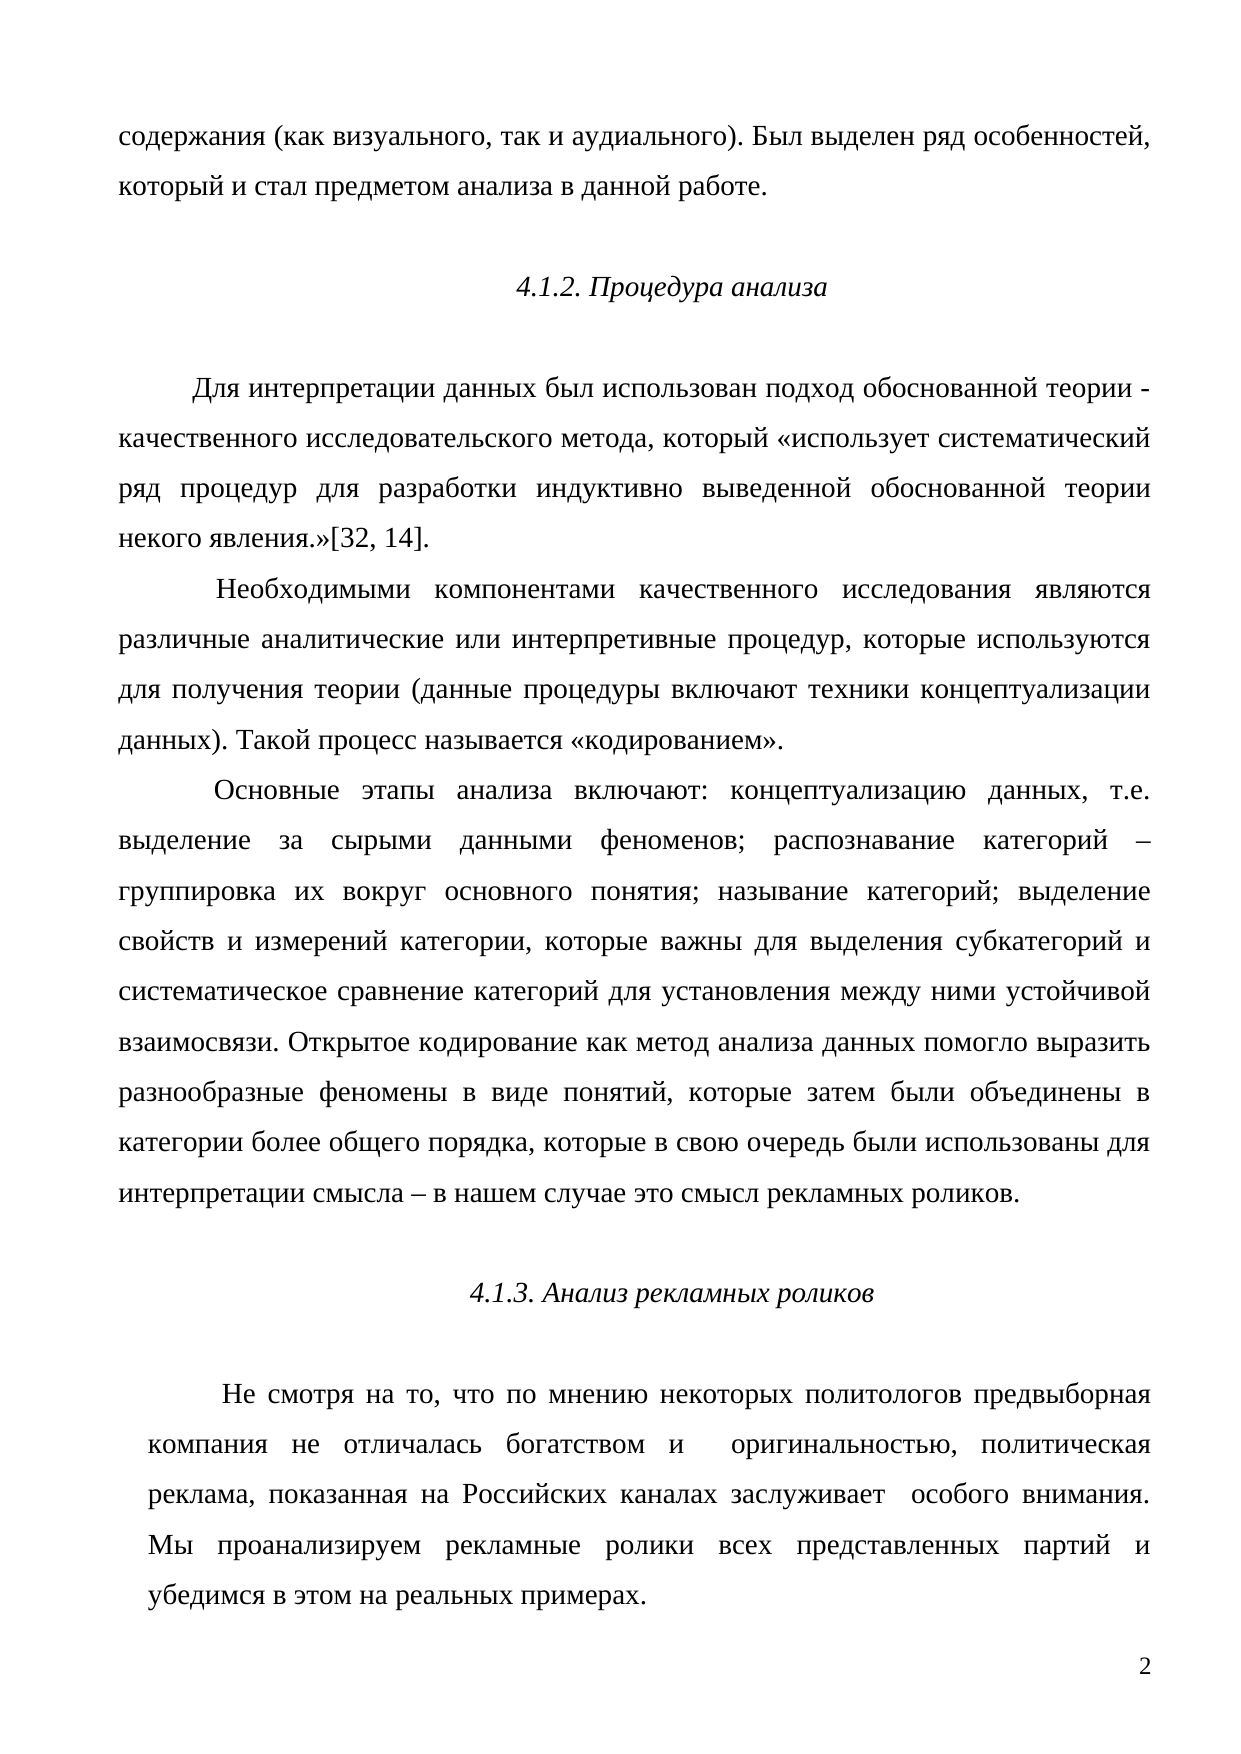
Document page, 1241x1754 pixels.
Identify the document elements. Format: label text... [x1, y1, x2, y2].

text Необходимыми компонентами качественного исследования являются различные аналитические или интерпретивные процедур, которые используются для получения теории (данные процедуры включают техники концептуализации данных). Такой процесс называется «кодированием». [118, 571, 1152, 755]
text 4.1.2. Процедура анализа [118, 269, 1152, 303]
text 4.1.3. Анализ рекламных роликов [118, 1275, 1152, 1309]
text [118, 118, 1152, 202]
text Основные этапы анализа включают: концептуализацию данных, т.е. выделение за сырыми данными феноменов; распознавание категорий – группировка их вокруг основного понятия; называние категорий; выделение свойств и измерений категории, которые важны для выделения субкатегорий и систематическое сравнение категорий для установления между ними устойчивой взаимосвязи. Открытое кодирование как метод анализа данных помогло выразить разнообразные феномены в виде понятий, которые затем были объединены в категории более общего порядка, которые в свою очередь были использованы для интерпретации смысла – в нашем случае это смысл рекламных роликов. [118, 772, 1152, 1208]
text Для интерпретации данных был использован подход обоснованной теории - качественного исследовательского метода, который «использует систематический ряд процедур для разработки индуктивно выведенной обоснованной теории некого явления.»[32, 14]. [118, 370, 1152, 554]
text Не смотря на то, что по мнению некоторых политологов предвыборная компания не отличалась богатством и оригинальностью, политическая реклама, показанная на Российских каналах заслуживает особого внимания. Мы проанализируем рекламные ролики всех представленных партий и убедимся в этом на реальных примерах. [148, 1376, 1152, 1611]
